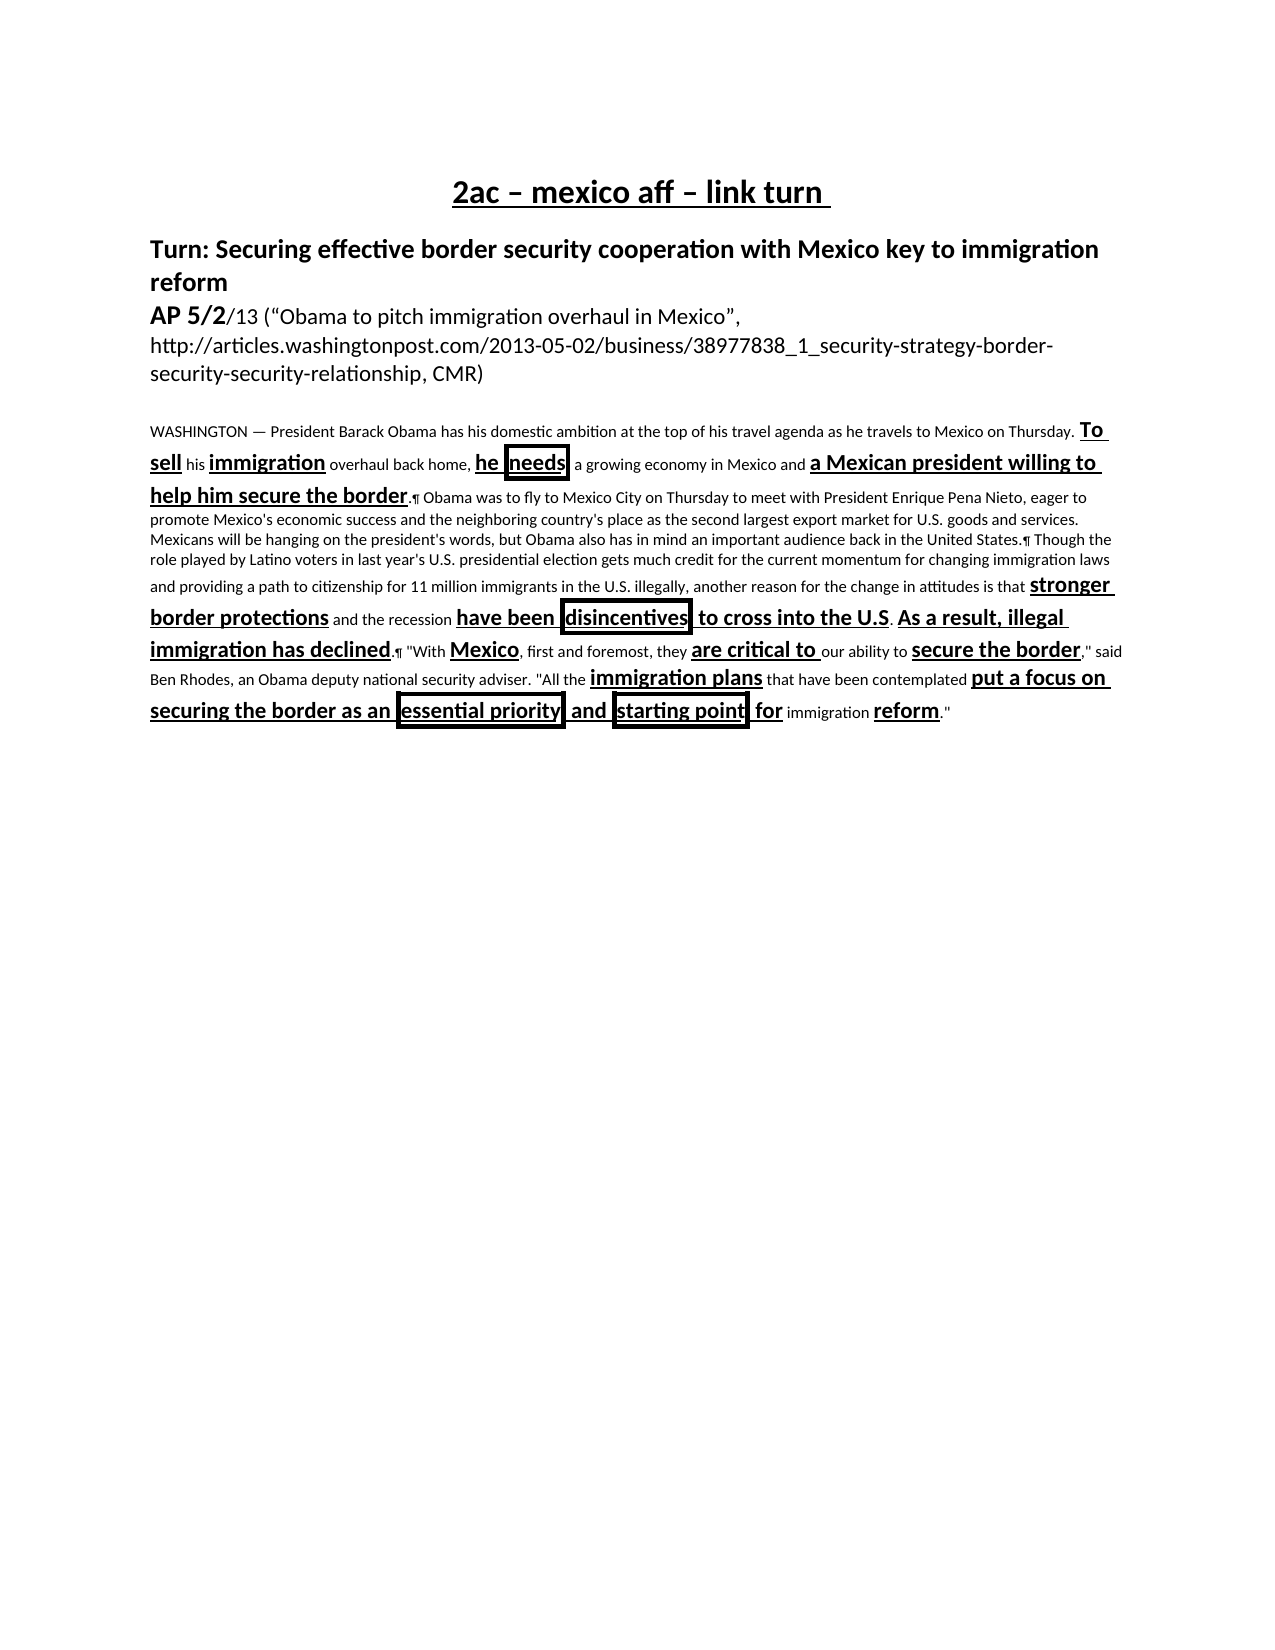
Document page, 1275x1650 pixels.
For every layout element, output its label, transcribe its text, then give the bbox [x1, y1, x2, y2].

text 2ac – mexico aff – link turn [150, 171, 1125, 212]
text AP 5/2/13 (“Obama to pitch immigration overhaul in Mexico”, http://articles.washingtonpost.com/2013-05-02/business/38977838_1_security-strategy-border-security-security-relationship, CMR) [150, 298, 1125, 387]
text Turn: Securing effective border security cooperation with Mexico key to immigration reform [150, 232, 1125, 298]
text WASHINGTON — President Barack Obama has his domestic ambition at the top of his travel agenda as he travels to Mexico on Thursday. To sell his immigration overhaul back home, he needs a growing economy in Mexico and a Mexican president willing to help him secure the border.¶ Obama was to fly to Mexico City on Thursday to meet with President Enrique Pena Nieto, eager to promote Mexico's economic success and the neighboring country's place as the second largest export market for U.S. goods and services. Mexicans will be hanging on the president's words, but Obama also has in mind an important audience back in the United States.¶ Though the role played by Latino voters in last year's U.S. presidential election gets much credit for the current momentum for changing immigration laws and providing a path to citizenship for 11 million immigrants in the U.S. illegally, another reason for the change in attitudes is that stronger border protections and the recession have been disincentives to cross into the U.S. As a result, illegal immigration has declined.¶ "With Mexico, first and foremost, they are critical to our ability to secure the border," said Ben Rhodes, an Obama deputy national security adviser. "All the immigration plans that have been contemplated put a focus on securing the border as an essential priority and starting point for immigration reform." [150, 416, 1125, 729]
